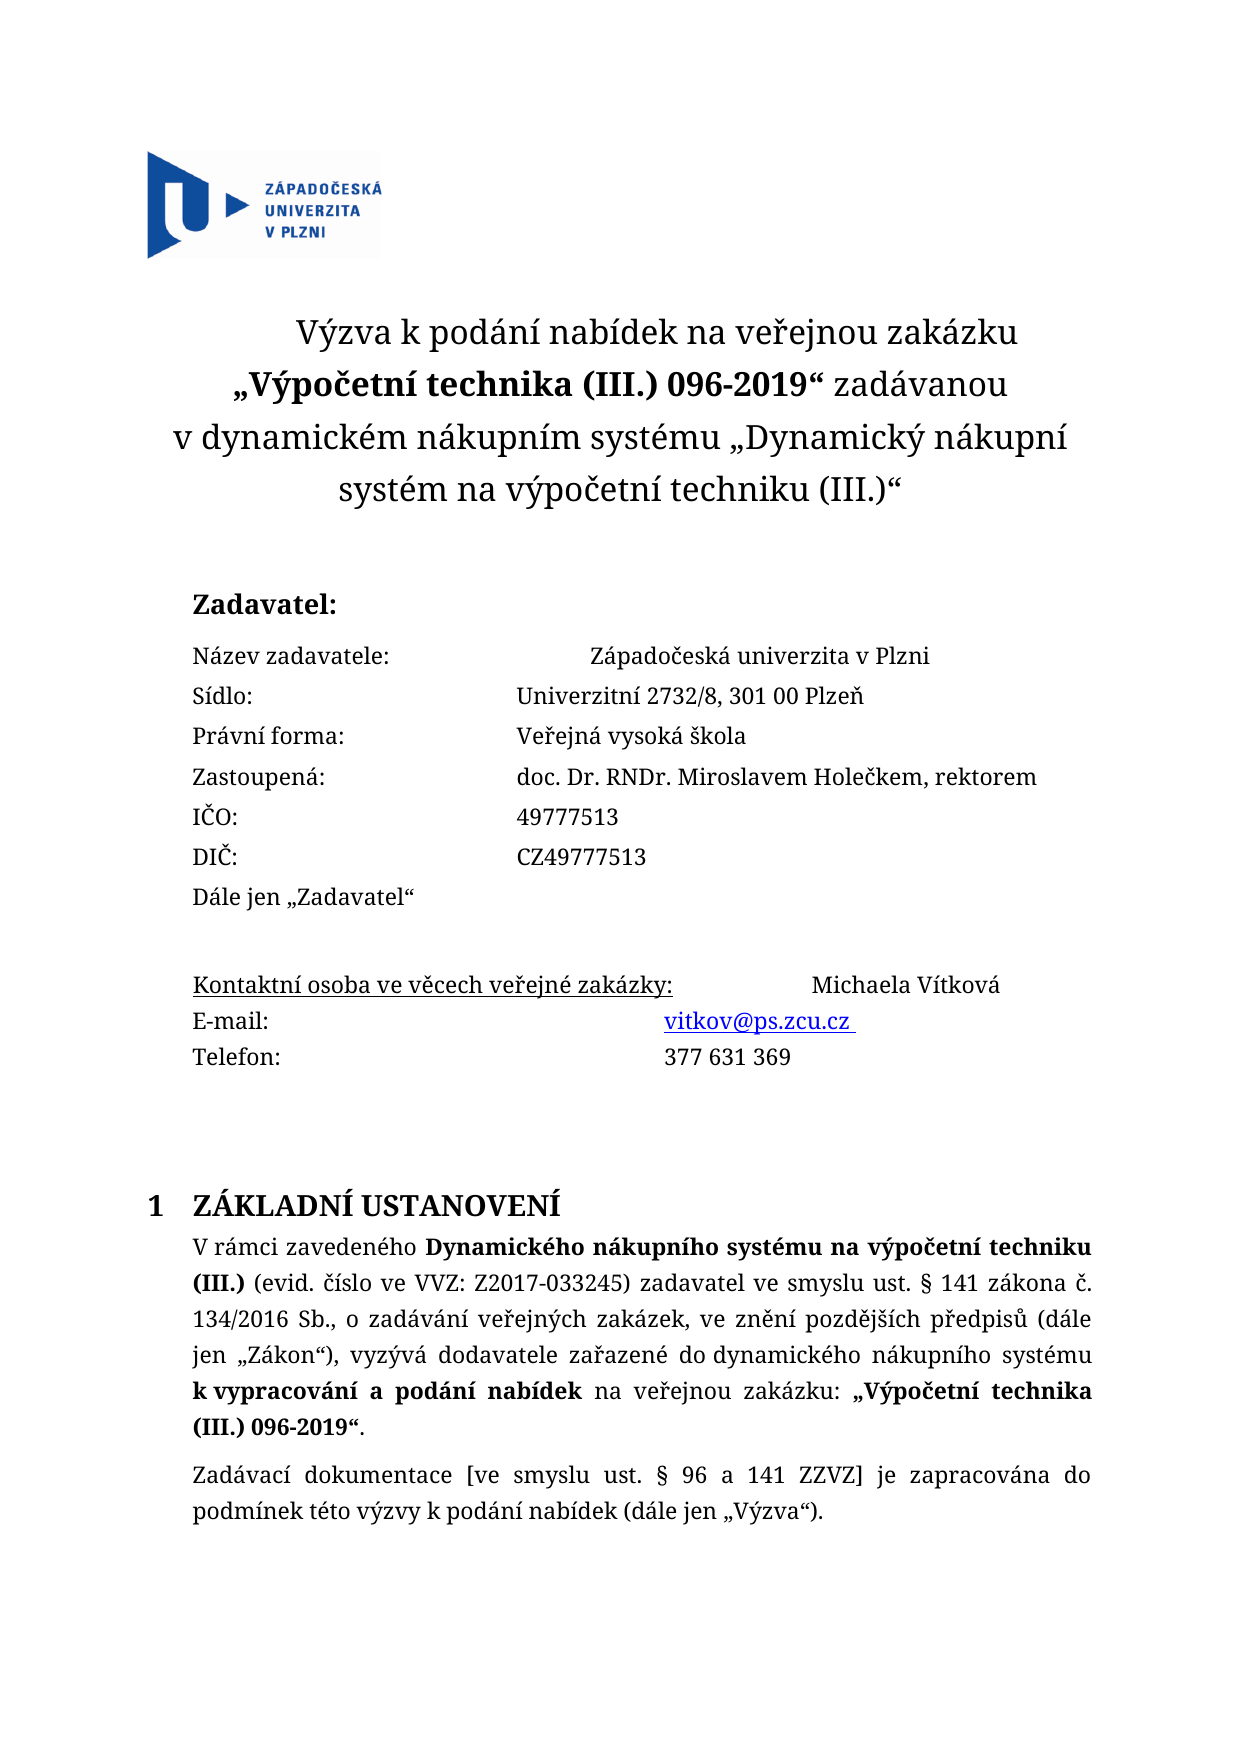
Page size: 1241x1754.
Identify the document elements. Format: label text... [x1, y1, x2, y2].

text Název zadavatele: Západočeská univerzita v Plzni [148, 640, 1093, 671]
text Dále jen „Zadavatel“ [148, 881, 1093, 912]
text Zadavatel: [192, 585, 1093, 622]
text Zadávací dokumentace [ve smyslu ust. § 96 a 141 ZZVZ] je zapracována do podmínek této výzvy k podání nabídek (dále jen „Výzva“). [192, 1459, 1093, 1526]
text DIČ: CZ49777513 [148, 841, 1093, 872]
subtitle 1 ZÁKLADNÍ USTANOVENÍ [148, 1185, 1093, 1225]
text Zastoupená: doc. Dr. RNDr. Miroslavem Holečkem, rektorem [192, 760, 1093, 792]
text Sídlo: Univerzitní 2732/8, 301 00 Plzeň [148, 680, 1093, 711]
text IČO: 49777513 [148, 801, 1093, 832]
text E-mail: vitkov@ps.zcu.cz [148, 1005, 1093, 1036]
text V rámci zavedeného Dynamického nákupního systému na výpočetní techniku (III.) (evid. číslo ve VVZ: Z2017-033245) zadavatel ve smyslu ust. § 141 zákona č. 134/2016 Sb., o zadávání veřejných zakázek, ve znění pozdějších předpisů (dále jen „Zákon“), vyzývá dodavatele zařazené do dynamického nákupního systému k vypracování a podání nabídek na veřejnou zakázku: „Výpočetní technika (III.) 096-2019“. [192, 1231, 1093, 1442]
text Výzva k podání nabídek na veřejnou zakázku „Výpočetní technika (III.) 096-2019“ zadávanou v dynamickém nákupním systému „Dynamický nákupní systém na výpočetní techniku (III.)“ [148, 309, 1093, 511]
text Právní forma: Veřejná vysoká škola [148, 720, 1093, 752]
text Kontaktní osoba ve věcech veřejné zakázky: Michaela Vítková [148, 969, 1093, 1001]
picture [147, 151, 382, 259]
text Telefon: 377 631 369 [148, 1041, 1093, 1072]
